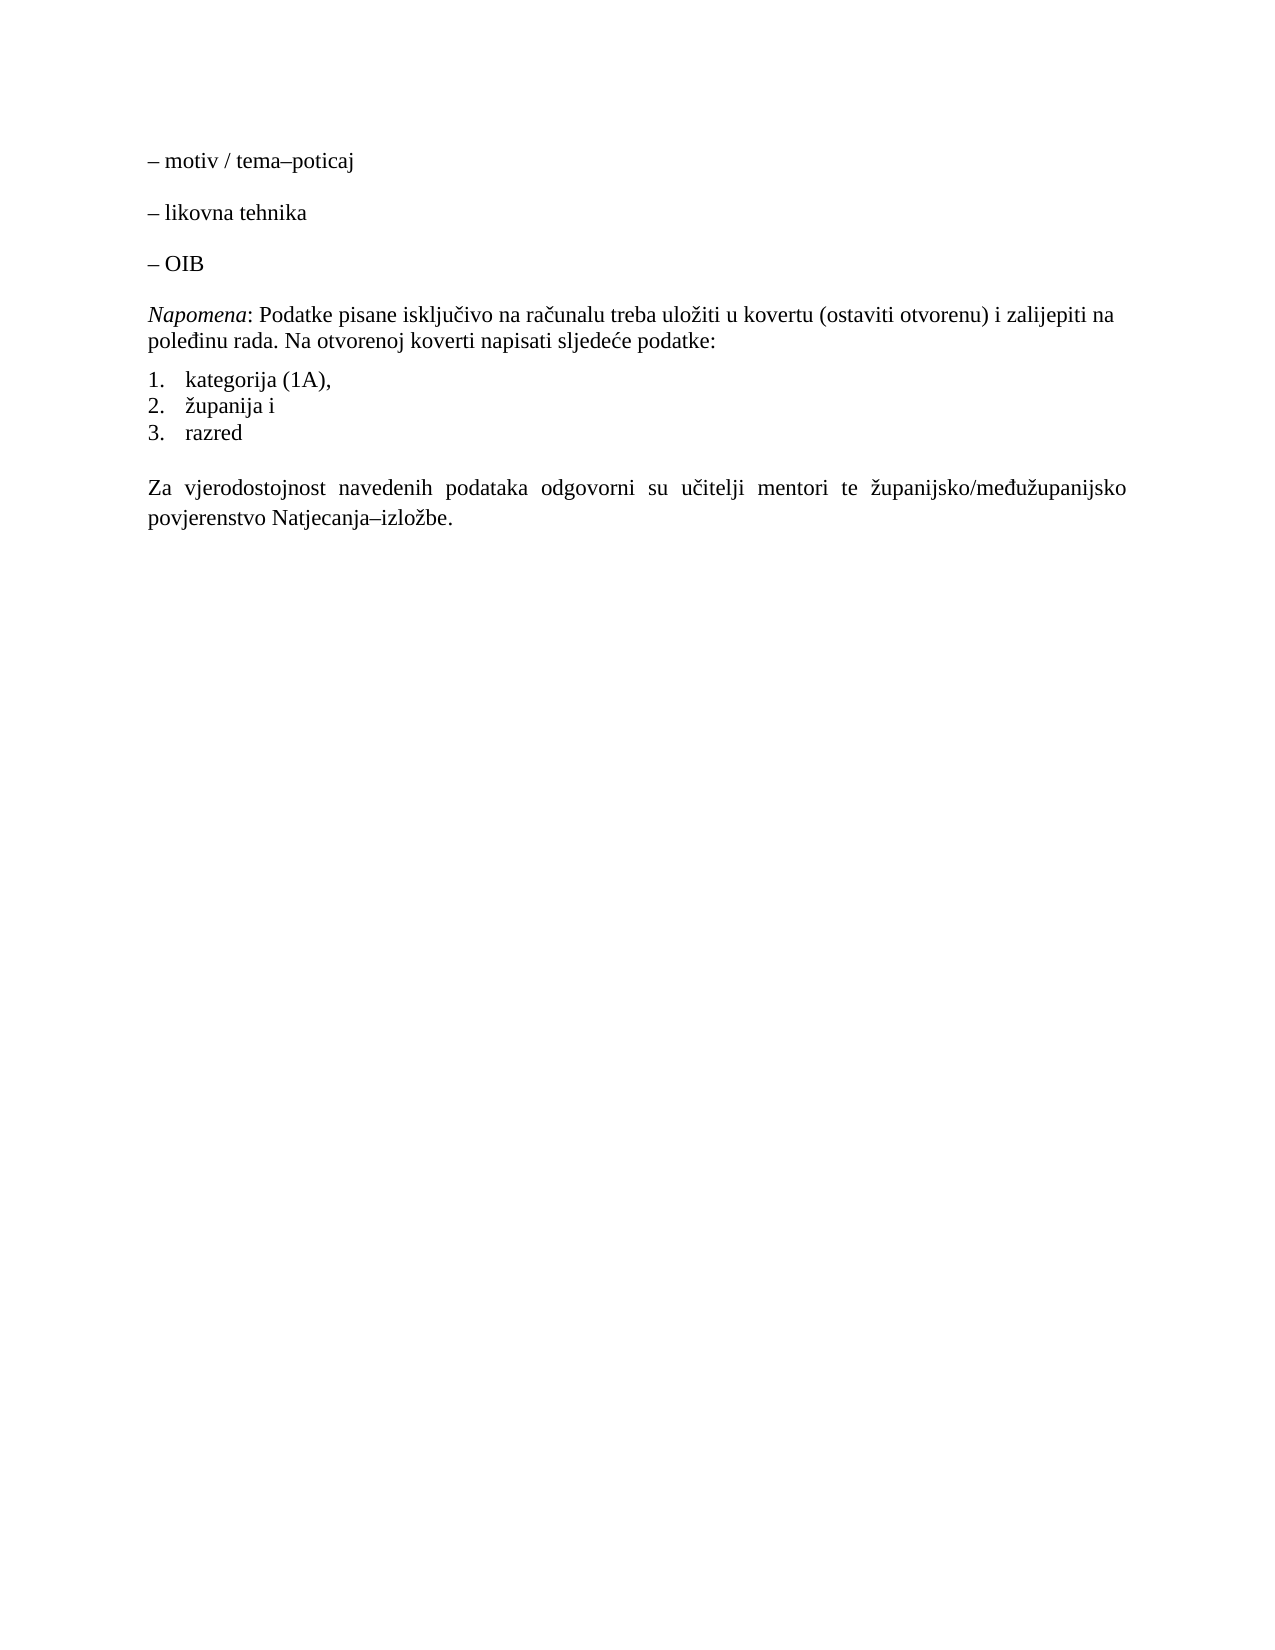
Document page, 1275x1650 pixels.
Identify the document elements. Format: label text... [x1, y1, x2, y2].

list kategorija (1A), [148, 366, 1127, 392]
list razred [148, 419, 1127, 445]
text – motiv / tema–poticaj [148, 148, 1127, 174]
list županija i [148, 392, 1127, 419]
text Za vjerodostojnost navedenih podataka odgovorni su učitelji mentori te županijsko/međužupanijsko povjerenstvo Natjecanja–izložbe. [148, 474, 1127, 530]
text – OIB [148, 250, 1127, 276]
text – likovna tehnika [148, 199, 1127, 225]
text Napomena: Podatke pisane isključivo na računalu treba uložiti u kovertu (ostaviti otvorenu) i zalijepiti na poleđinu rada. Na otvorenoj koverti napisati sljedeće podatke: [148, 301, 1127, 353]
